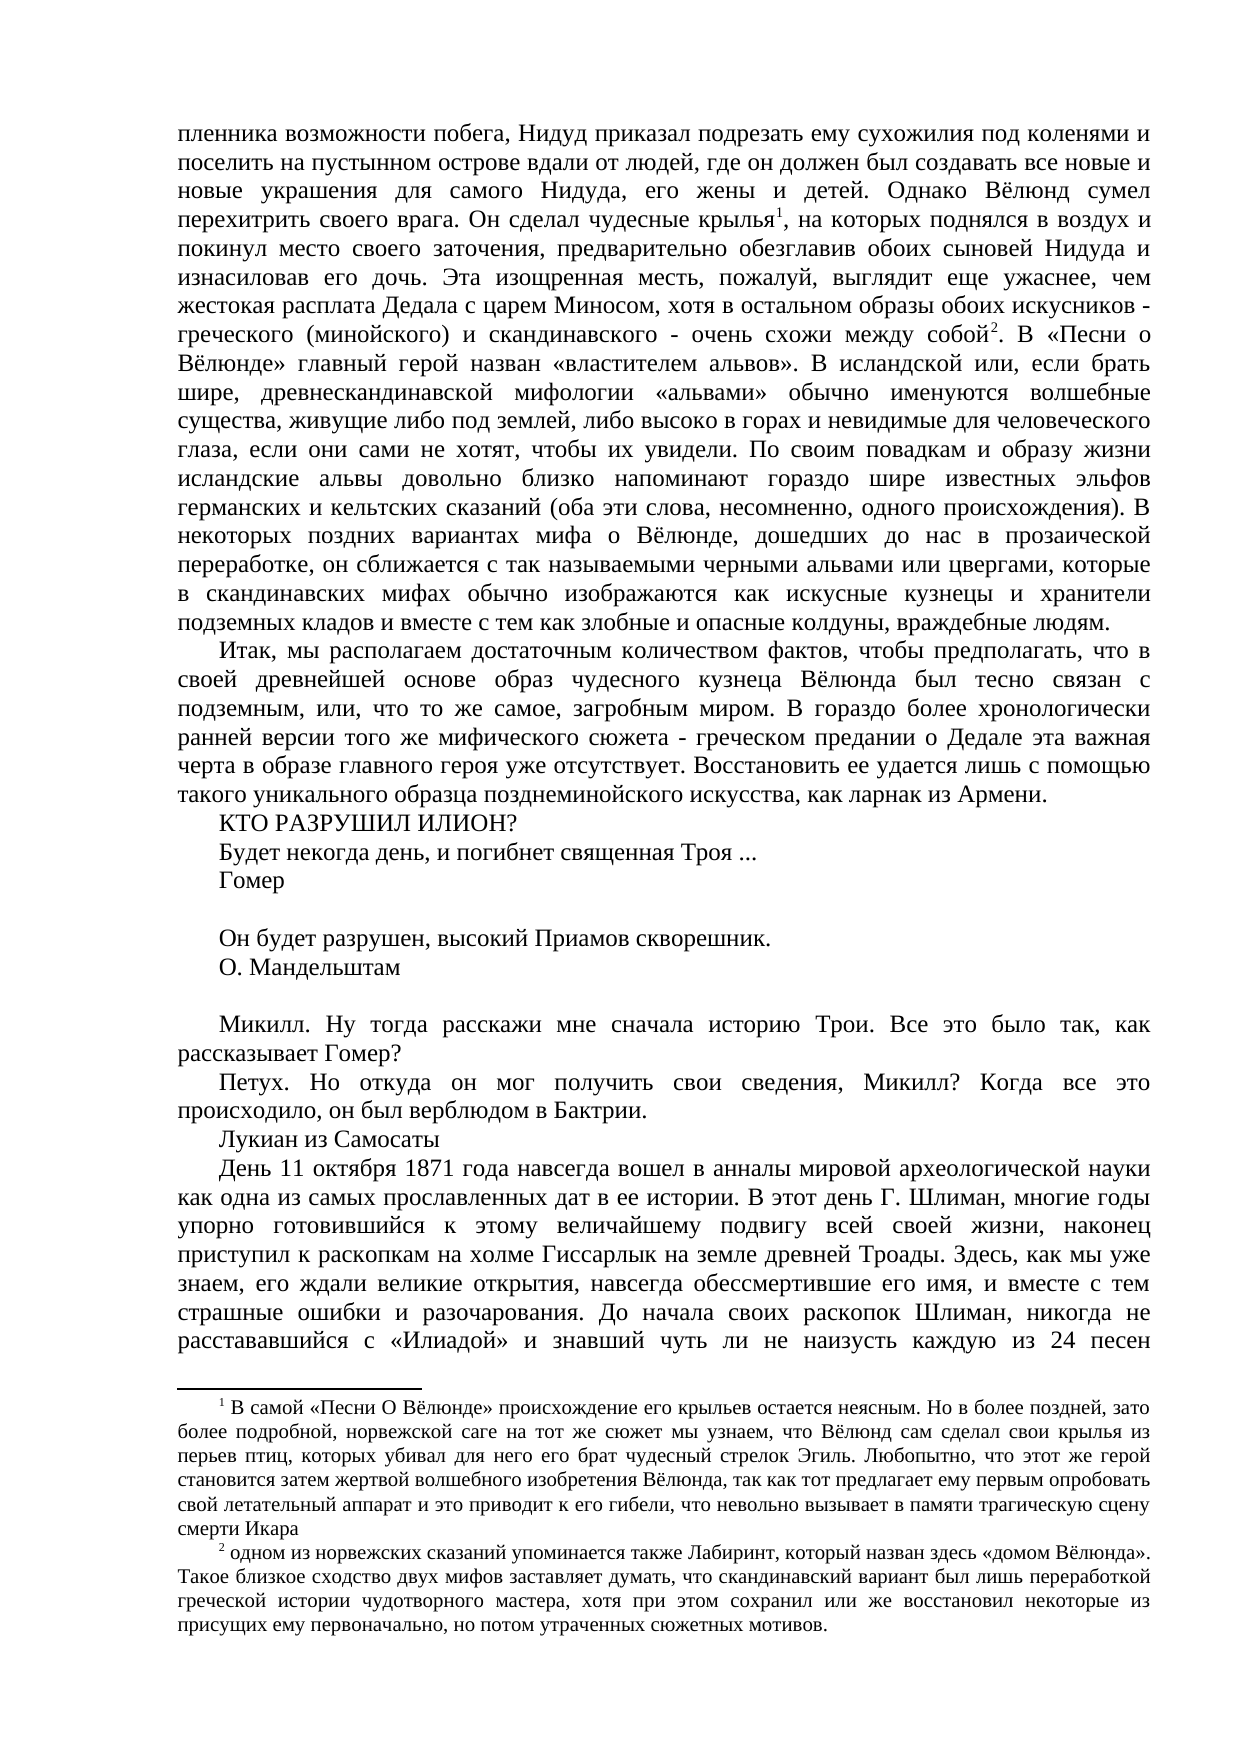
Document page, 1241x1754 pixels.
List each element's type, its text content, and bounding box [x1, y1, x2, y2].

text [177, 118, 1152, 636]
text Микилл. Ну тогда расскажи мне сначала историю Трои. Все это было так, как рассказывает Гомер? [177, 1009, 1152, 1067]
text Итак, мы располагаем достаточным количеством фактов, чтобы предполагать, что в своей древнейшей основе образ чудесного кузнеца Вёлюнда был тесно связан с подземным, или, что то же самое, загробным миром. В гораздо более хронологически ранней версии того же мифического сюжета - греческом предании о Дедале эта важная черта в образе главного героя уже отсутствует. Восстановить ее удается лишь с помощью такого уникального образца позднеминойского искусства, как ларнак из Армени. [177, 636, 1152, 808]
text О. Мандельштам [177, 952, 1152, 981]
text Лукиан из Самосаты [177, 1124, 1152, 1153]
text Он будет разрушен, высокий Приамов скворешник. [177, 923, 1152, 952]
text Гомер [177, 866, 1152, 894]
text Будет некогда день, и погибнет священная Троя ... [177, 837, 1152, 866]
text КТО РАЗРУШИЛ ИЛИОН? [177, 808, 1152, 837]
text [177, 1153, 1152, 1354]
text Петух. Но откуда он мог получить свои сведения, Микилл? Когда все это происходило, он был верблюдом в Бактрии. [177, 1067, 1152, 1124]
